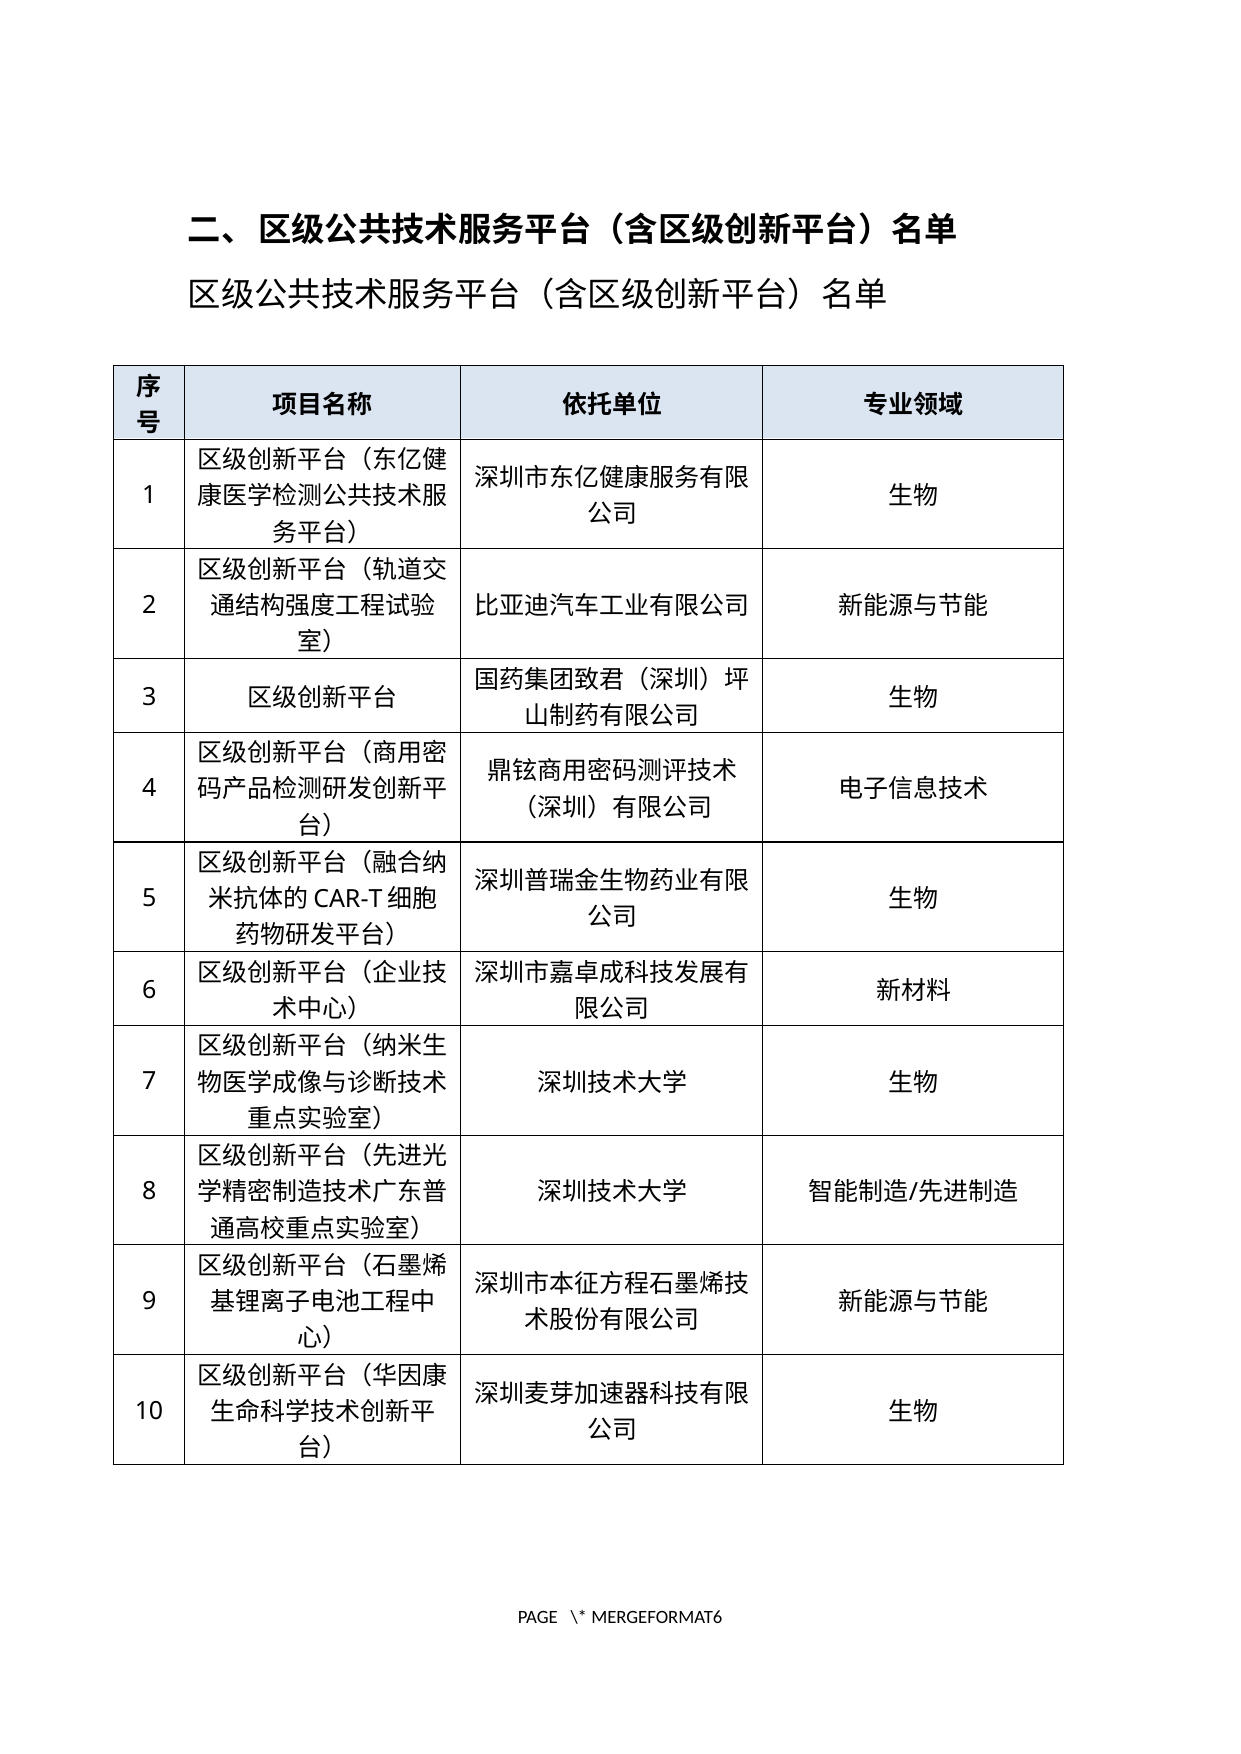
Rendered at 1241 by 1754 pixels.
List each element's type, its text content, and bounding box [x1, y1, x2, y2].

list 区级公共技术服务平台（含区级创新平台）名单 [187, 194, 1053, 259]
table_cell 区级创新平台（东亿健康医学检测公共技术服务平台） [185, 440, 460, 548]
table_cell 深圳技术大学 [461, 1136, 762, 1244]
table_cell 国药集团致君（深圳）坪山制药有限公司 [461, 659, 762, 732]
table_cell 生物 [763, 1026, 1063, 1134]
table_cell 10 [114, 1355, 184, 1464]
table_cell 深圳普瑞金生物药业有限公司 [461, 843, 762, 951]
table_cell 区级创新平台 [185, 659, 460, 732]
table_cell 区级创新平台（商用密码产品检测研发创新平台） [185, 733, 460, 841]
table_cell 区级创新平台（轨道交通结构强度工程试验室） [185, 549, 460, 658]
table_cell 区级创新平台（石墨烯基锂离子电池工程中心） [185, 1245, 460, 1354]
table_cell 1 [114, 440, 184, 548]
table_cell 7 [114, 1026, 184, 1134]
table_cell 5 [114, 843, 184, 951]
table_cell 电子信息技术 [763, 733, 1063, 841]
table_cell 鼎铉商用密码测评技术（深圳）有限公司 [461, 733, 762, 841]
table_cell 区级创新平台（企业技术中心） [185, 952, 460, 1025]
table_cell 生物 [763, 843, 1063, 951]
table_cell 2 [114, 549, 184, 658]
table_cell 6 [114, 952, 184, 1025]
text 区级公共技术服务平台（含区级创新平台）名单 [187, 259, 1053, 324]
table_cell 新能源与节能 [763, 549, 1063, 658]
table_header 依托单位 [461, 366, 762, 438]
table_cell 深圳麦芽加速器科技有限公司 [461, 1355, 762, 1464]
table_cell 4 [114, 733, 184, 841]
table_cell 新能源与节能 [763, 1245, 1063, 1354]
table_cell 深圳技术大学 [461, 1026, 762, 1134]
table_cell 深圳市东亿健康服务有限公司 [461, 440, 762, 548]
table_cell 深圳市嘉卓成科技发展有限公司 [461, 952, 762, 1025]
table_cell 区级创新平台（融合纳米抗体的CAR-T细胞药物研发平台） [185, 843, 460, 951]
table_cell 比亚迪汽车工业有限公司 [461, 549, 762, 658]
table_cell 生物 [763, 440, 1063, 548]
table_cell 生物 [763, 1355, 1063, 1464]
table_cell 区级创新平台（纳米生物医学成像与诊断技术重点实验室） [185, 1026, 460, 1134]
table_header 专业领域 [763, 366, 1063, 438]
table_cell 智能制造/先进制造 [763, 1136, 1063, 1244]
table_header 项目名称 [185, 366, 460, 438]
table_cell 8 [114, 1136, 184, 1244]
table_cell 9 [114, 1245, 184, 1354]
table_cell 区级创新平台（华因康生命科学技术创新平台） [185, 1355, 460, 1464]
table_cell 生物 [763, 659, 1063, 732]
table_header 序号 [114, 366, 184, 438]
table_cell 深圳市本征方程石墨烯技术股份有限公司 [461, 1245, 762, 1354]
table_cell 区级创新平台（先进光学精密制造技术广东普通高校重点实验室） [185, 1136, 460, 1244]
table_cell 3 [114, 659, 184, 732]
table_cell 新材料 [763, 952, 1063, 1025]
